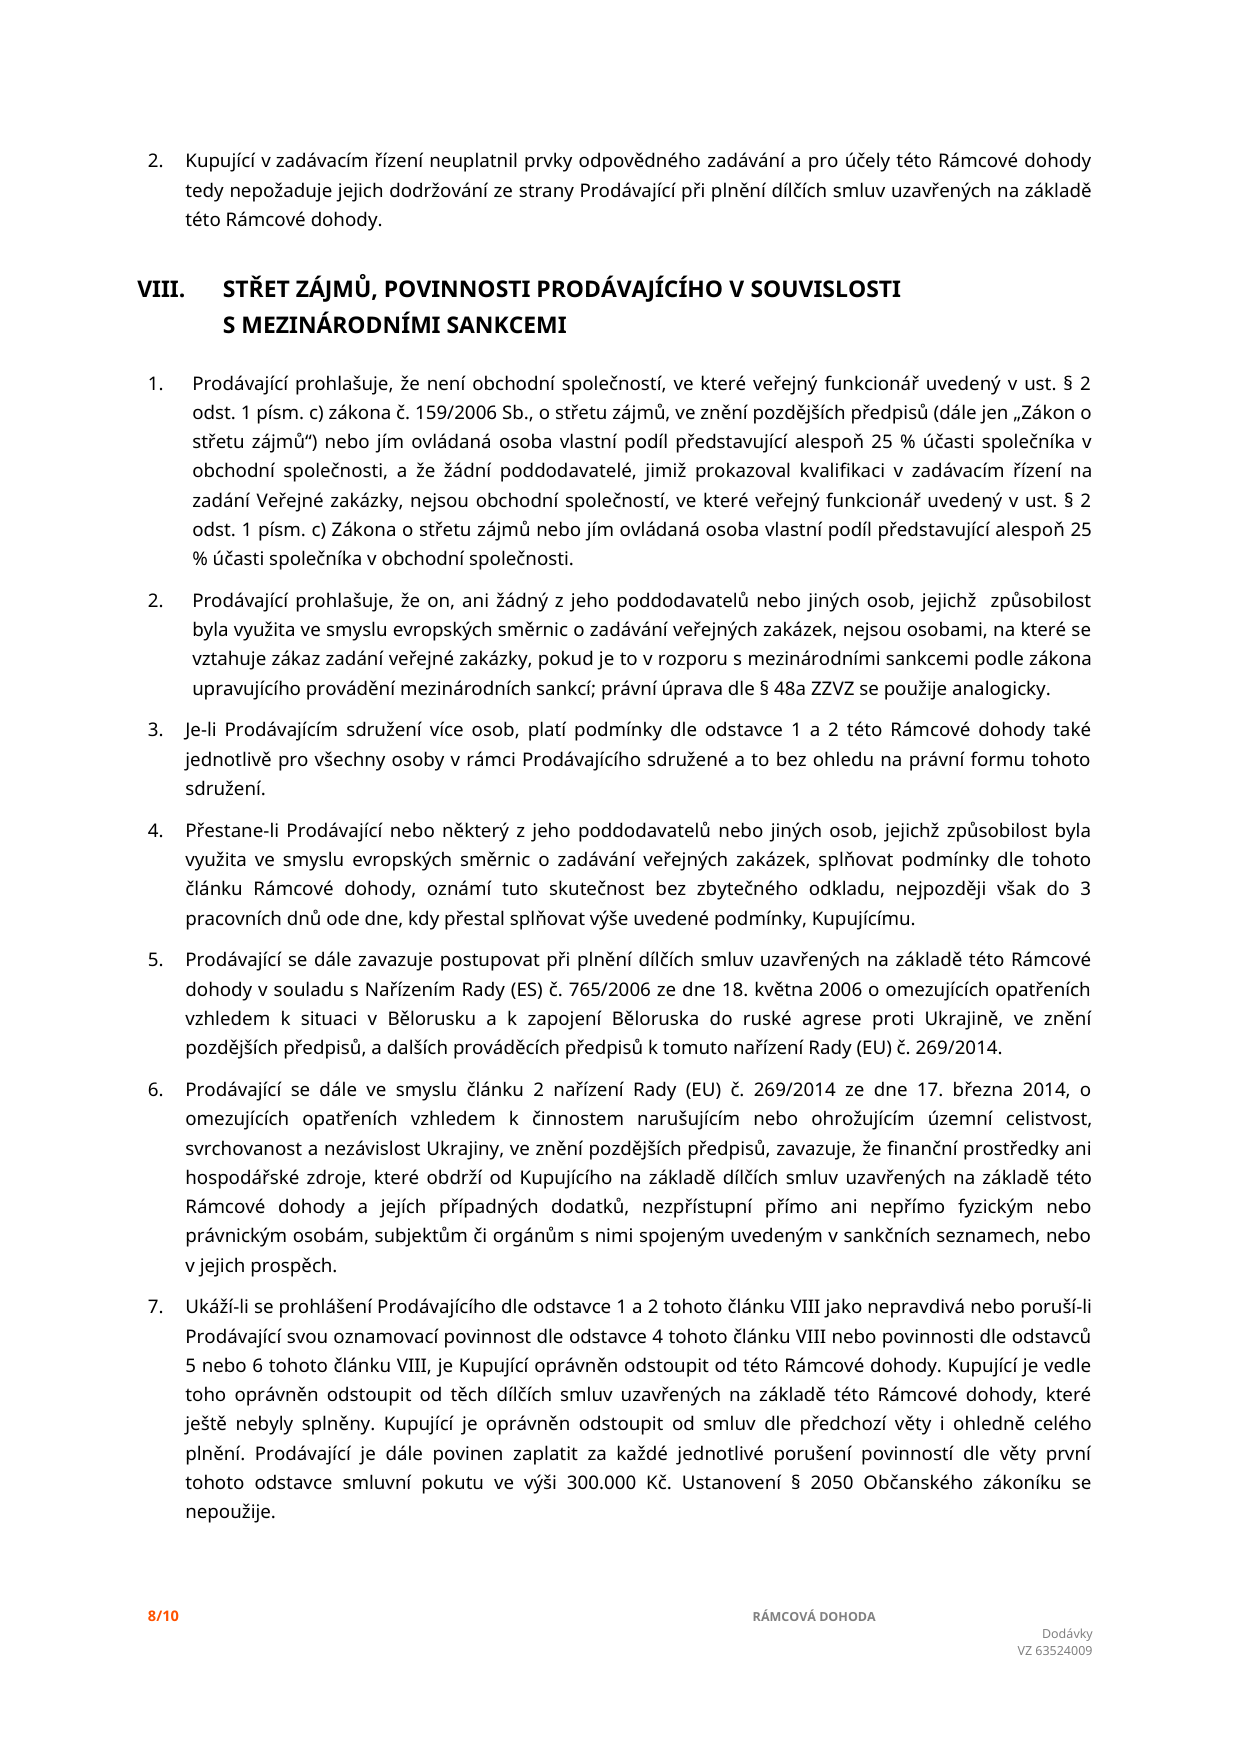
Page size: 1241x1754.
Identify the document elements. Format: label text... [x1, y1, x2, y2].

list Prodávající se dále zavazuje postupovat při plnění dílčích smluv uzavřených na základě této Rámcové dohody v souladu s Nařízením Rady (ES) č. 765/2006 ze dne 18. května 2006 o omezujících opatřeních vzhledem k situaci v Bělorusku a k zapojení Běloruska do ruské agrese proti Ukrajině, ve znění pozdějších předpisů, a dalších prováděcích předpisů k tomuto nařízení Rady (EU) č. 269/2014. [148, 947, 1093, 1060]
list Přestane-li Prodávající nebo některý z jeho poddodavatelů nebo jiných osob, jejichž způsobilost byla využita ve smyslu evropských směrnic o zadávání veřejných zakázek, splňovat podmínky dle tohoto článku Rámcové dohody, oznámí tuto skutečnost bez zbytečného odkladu, nejpozději však do 3 pracovních dnů ode dne, kdy přestal splňovat výše uvedené podmínky, Kupujícímu. [148, 817, 1093, 930]
list Ukáží-li se prohlášení Prodávajícího dle odstavce 1 a 2 tohoto článku VIII jako nepravdivá nebo poruší-li Prodávající svou oznamovací povinnost dle odstavce 4 tohoto článku VIII nebo povinnosti dle odstavců 5 nebo 6 tohoto článku VIII, je Kupující oprávněn odstoupit od této Rámcové dohody. Kupující je vedle toho oprávněn odstoupit od těch dílčích smluv uzavřených na základě této Rámcové dohody, které ještě nebyly splněny. Kupující je oprávněn odstoupit od smluv dle předchozí věty i ohledně celého plnění. Prodávající je dále povinen zaplatit za každé jednotlivé porušení povinností dle věty první tohoto odstavce smluvní pokutu ve výši 300.000 Kč. Ustanovení § 2050 Občanského zákoníku se nepoužije. [148, 1294, 1093, 1524]
list Prodávající prohlašuje, že není obchodní společností, ve které veřejný funkcionář uvedený v ust. § 2 odst. 1 písm. c) zákona č. 159/2006 Sb., o střetu zájmů, ve znění pozdějších předpisů (dále jen „Zákon o střetu zájmů“) nebo jím ovládaná osoba vlastní podíl představující alespoň 25 % účasti společníka v obchodní společnosti, a že žádní poddodavatelé, jimiž prokazoval kvalifikaci v zadávacím řízení na zadání Veřejné zakázky, nejsou obchodní společností, ve které veřejný funkcionář uvedený v ust. § 2 odst. 1 písm. c) Zákona o střetu zájmů nebo jím ovládaná osoba vlastní podíl představující alespoň 25 % účasti společníka v obchodní společnosti. [148, 370, 1093, 571]
list Prodávající prohlašuje, že on, ani žádný z jeho poddodavatelů nebo jiných osob, jejichž způsobilost byla využita ve smyslu evropských směrnic o zadávání veřejných zakázek, nejsou osobami, na které se vztahuje zákaz zadání veřejné zakázky, pokud je to v rozporu s mezinárodními sankcemi podle zákona upravujícího provádění mezinárodních sankcí; právní úprava dle § 48a ZZVZ se použije analogicky. [148, 587, 1093, 701]
list STŘET ZÁJMŮ, POVINNOSTI PRODÁVAJÍCÍHO V SOUVISLOSTI S MEZINÁRODNÍMI SANKCEMI [185, 273, 1093, 340]
list Je-li Prodávajícím sdružení více osob, platí podmínky dle odstavce 1 a 2 této Rámcové dohody také jednotlivě pro všechny osoby v rámci Prodávajícího sdružené a to bez ohledu na právní formu tohoto sdružení. [148, 717, 1093, 801]
list Kupující v zadávacím řízení neuplatnil prvky odpovědného zadávání a pro účely této Rámcové dohody tedy nepožaduje jejich dodržování ze strany Prodávající při plnění dílčích smluv uzavřených na základě této Rámcové dohody. [148, 148, 1093, 232]
list Prodávající se dále ve smyslu článku 2 nařízení Rady (EU) č. 269/2014 ze dne 17. března 2014, o omezujících opatřeních vzhledem k činnostem narušujícím nebo ohrožujícím územní celistvost, svrchovanost a nezávislost Ukrajiny, ve znění pozdějších předpisů, zavazuje, že finanční prostředky ani hospodářské zdroje, které obdrží od Kupujícího na základě dílčích smluv uzavřených na základě této Rámcové dohody a jejích případných dodatků, nezpřístupní přímo ani nepřímo fyzickým nebo právnickým osobám, subjektům či orgánům s nimi spojeným uvedeným v sankčních seznamech, nebo v jejich prospěch. [148, 1076, 1093, 1277]
